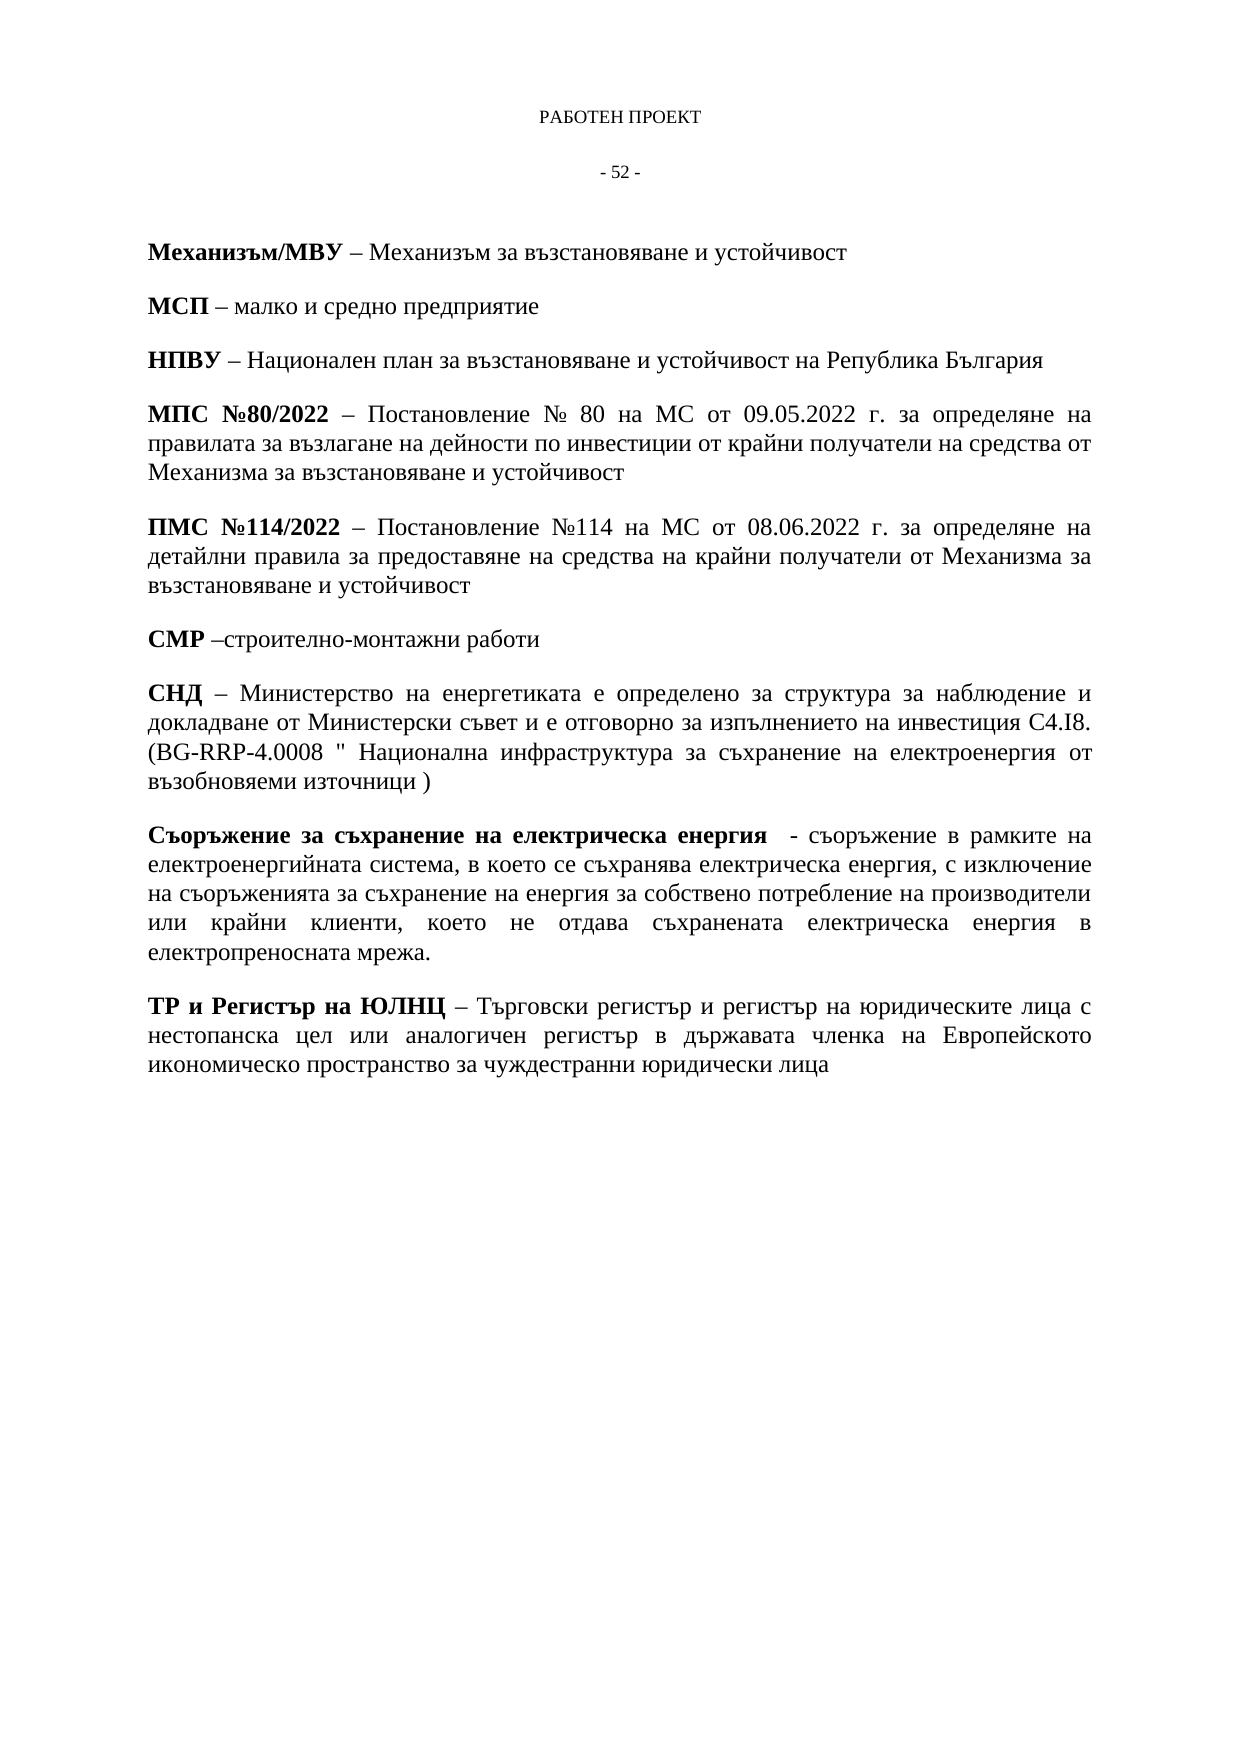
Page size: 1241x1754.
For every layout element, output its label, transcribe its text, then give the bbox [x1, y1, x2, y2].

text МПС №80/2022 – Постановление № 80 на МС от 09.05.2022 г. за определяне на правилата за възлагане на дейности по инвестиции от крайни получатели на средства от Механизма за възстановяване и устойчивост [148, 399, 1092, 486]
text СМР –строително-монтажни работи [148, 624, 1092, 653]
text МСП – малко и средно предприятие [148, 290, 1092, 319]
text Механизъм/МВУ – Механизъм за възстановяване и устойчивост [148, 236, 1092, 265]
text ПМС №114/2022 – Постановление №114 на МС от 08.06.2022 г. за определяне на детайлни правила за предоставяне на средства на крайни получатели от Механизма за възстановяване и устойчивост [148, 511, 1092, 599]
text СНД – Министерство на енергетиката е определено за структура за наблюдение и докладване от Министерски съвет и е отговорно за изпълнението на инвестиция С4.I8. (BG-RRP-4.0008 " Национална инфраструктура за съхранение на електроенергия от възобновяеми източници ) [148, 678, 1092, 794]
text ТР и Регистър на ЮЛНЦ – Търговски регистър и регистър на юридическите лица с нестопанска цел или аналогичен регистър в държавата членка на Европейското икономическо пространство за чуждестранни юридически лица [148, 990, 1092, 1078]
text НПВУ – Национален план за възстановяване и устойчивост на Република България [148, 344, 1092, 374]
text Съоръжение за съхранение на електрическа енергия - съоръжение в рамките на електроенергийната система, в което се съхранява електрическа енергия, с изключение на съоръженията за съхранение на енергия за собствено потребление на производители или крайни клиенти, което не отдава съхранената електрическа енергия в електропреносната мрежа. [148, 819, 1092, 965]
